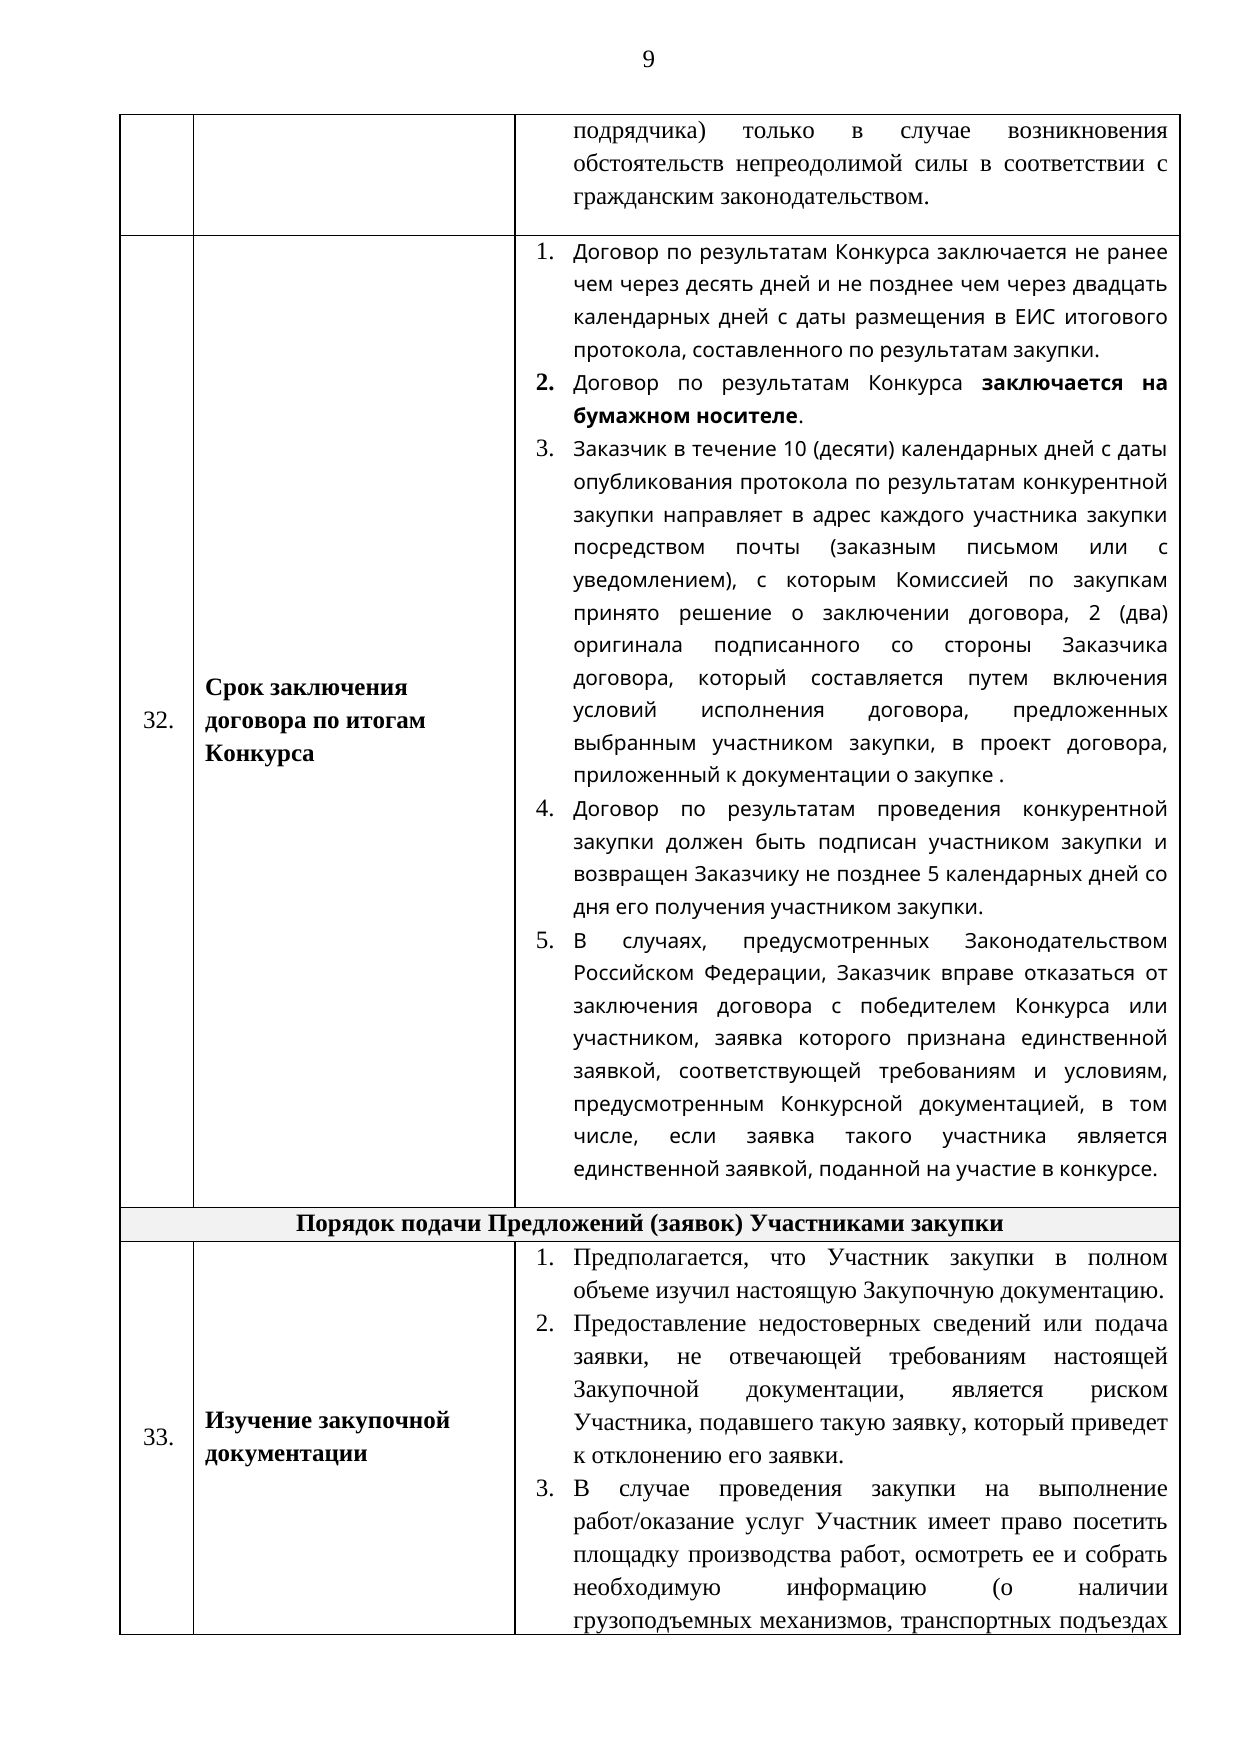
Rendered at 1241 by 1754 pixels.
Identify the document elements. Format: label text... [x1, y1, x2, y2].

table_cell Договор по результатам Конкурса заключается не ранее чем через десять дней и не позднее чем через двадцать календарных дней с даты размещения в ЕИС итогового протокола, составленного по результатам закупки. Договор по результатам Конкурса заключается на бумажном носителе. Заказчик в течение 10 (десяти) календарных дней с даты опубликования протокола по результатам конкурентной закупки направляет в адрес каждого участника закупки посредством почты (заказным письмом или с уведомлением), с которым Комиссией по закупкам принято решение о заключении договора, 2 (два) оригинала подписанного со стороны Заказчика договора, который составляется путем включения условий исполнения договора, предложенных выбранным участником закупки, в проект договора, приложенный к документации о закупке . Договор по результатам проведения конкурентной закупки должен быть подписан участником закупки и возвращен Заказчику не позднее 5 календарных дней со дня его получения участником закупки. В случаях, предусмотренных Законодательством Российском Федерации, Заказчик вправе отказаться от заключения договора с победителем Конкурса или участником, заявка которого признана единственной заявкой, соответствующей требованиям и условиям, предусмотренным Конкурсной документацией, в том числе, если заявка такого участника является единственной заявкой, поданной на участие в конкурсе. [516, 236, 1179, 1207]
table_cell [121, 1242, 193, 1634]
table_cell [516, 115, 1179, 235]
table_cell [194, 115, 514, 235]
table_cell [121, 236, 193, 1207]
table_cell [194, 1242, 514, 1634]
table_cell Порядок подачи Предложений (заявок) Участниками закупки [121, 1208, 1179, 1241]
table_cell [516, 1242, 1179, 1634]
table_cell Срок заключения договора по итогам Конкурса [194, 236, 514, 1207]
table_cell [121, 115, 193, 235]
